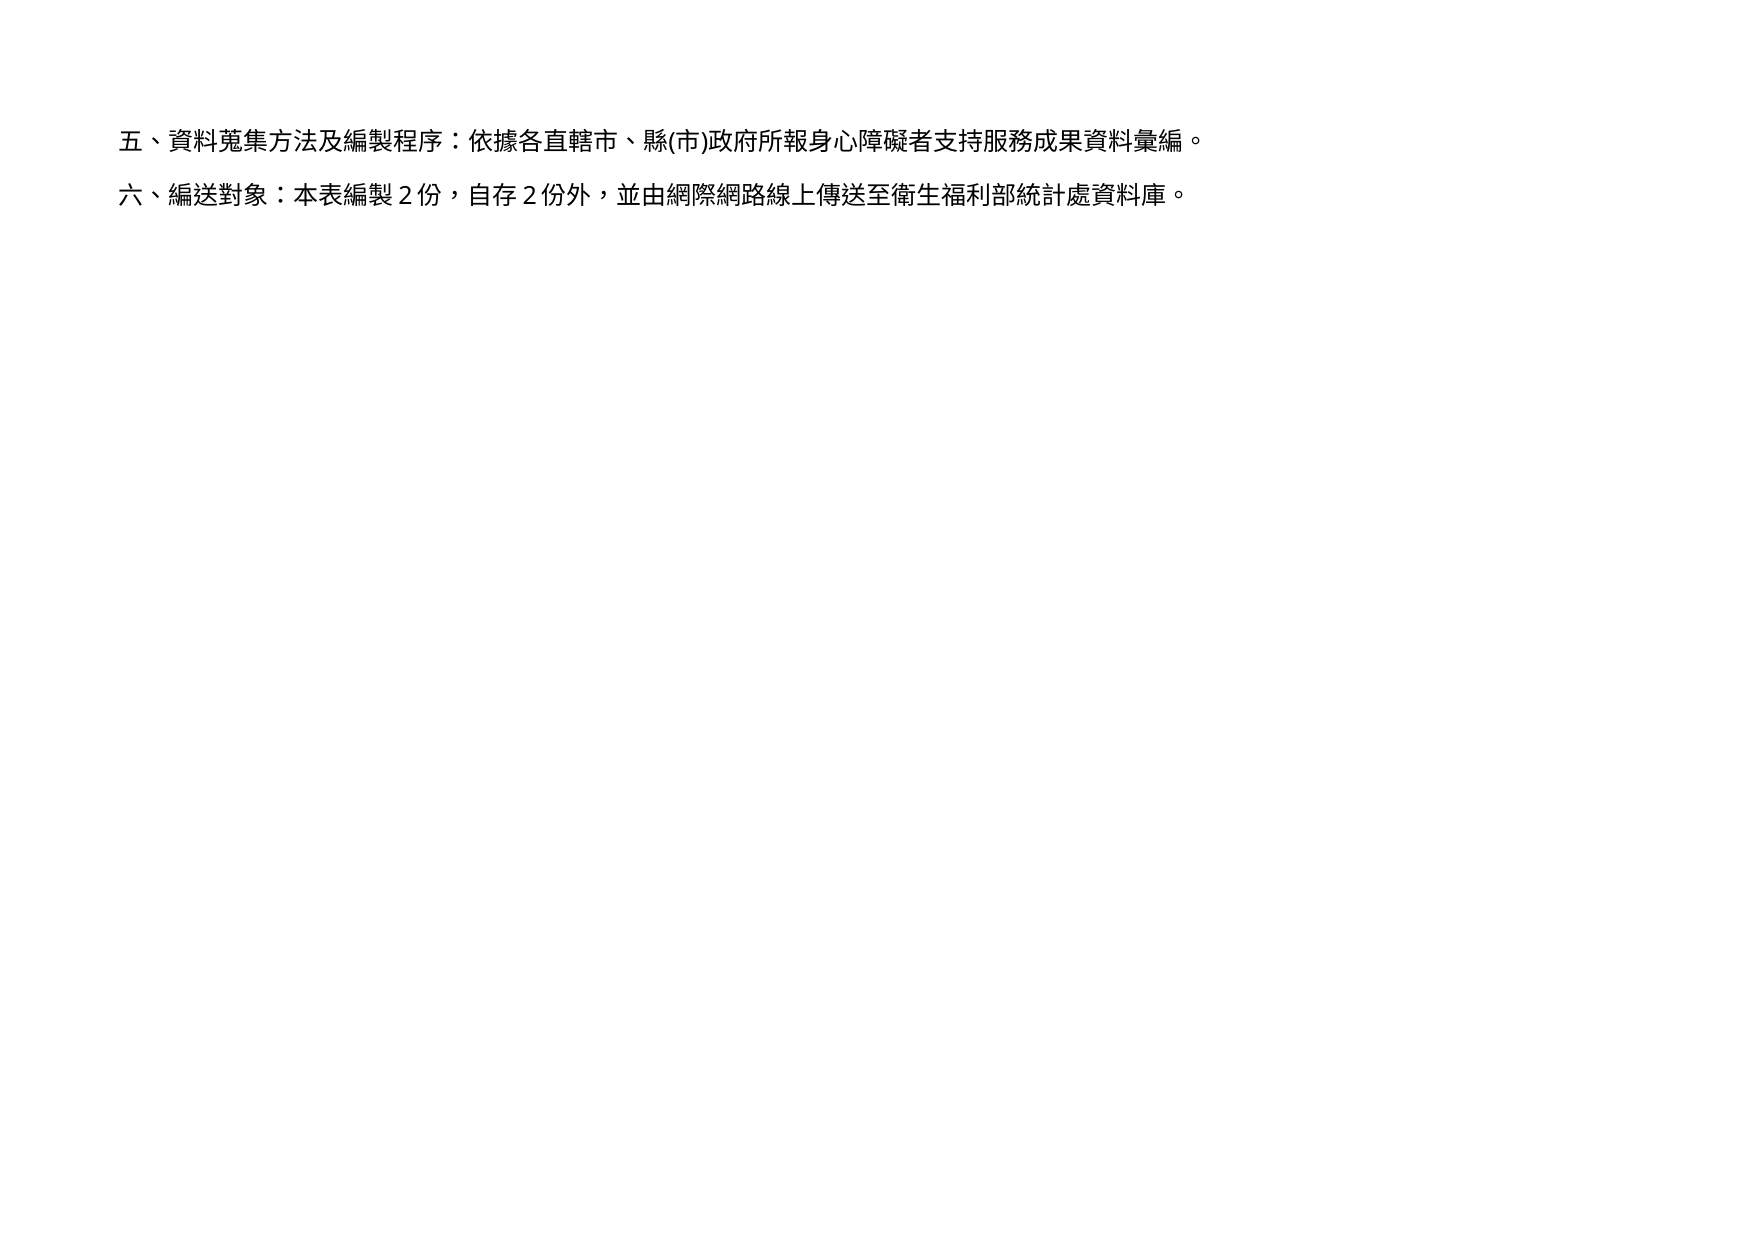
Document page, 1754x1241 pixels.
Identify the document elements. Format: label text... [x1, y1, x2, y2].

text 六、編送對象：本表編製2份，自存2份外，並由網際網路線上傳送至衛生福利部統計處資料庫。 [118, 176, 1636, 212]
text 五、資料蒐集方法及編製程序：依據各直轄市、縣(市)政府所報身心障礙者支持服務成果資料彙編。 [118, 121, 1636, 157]
